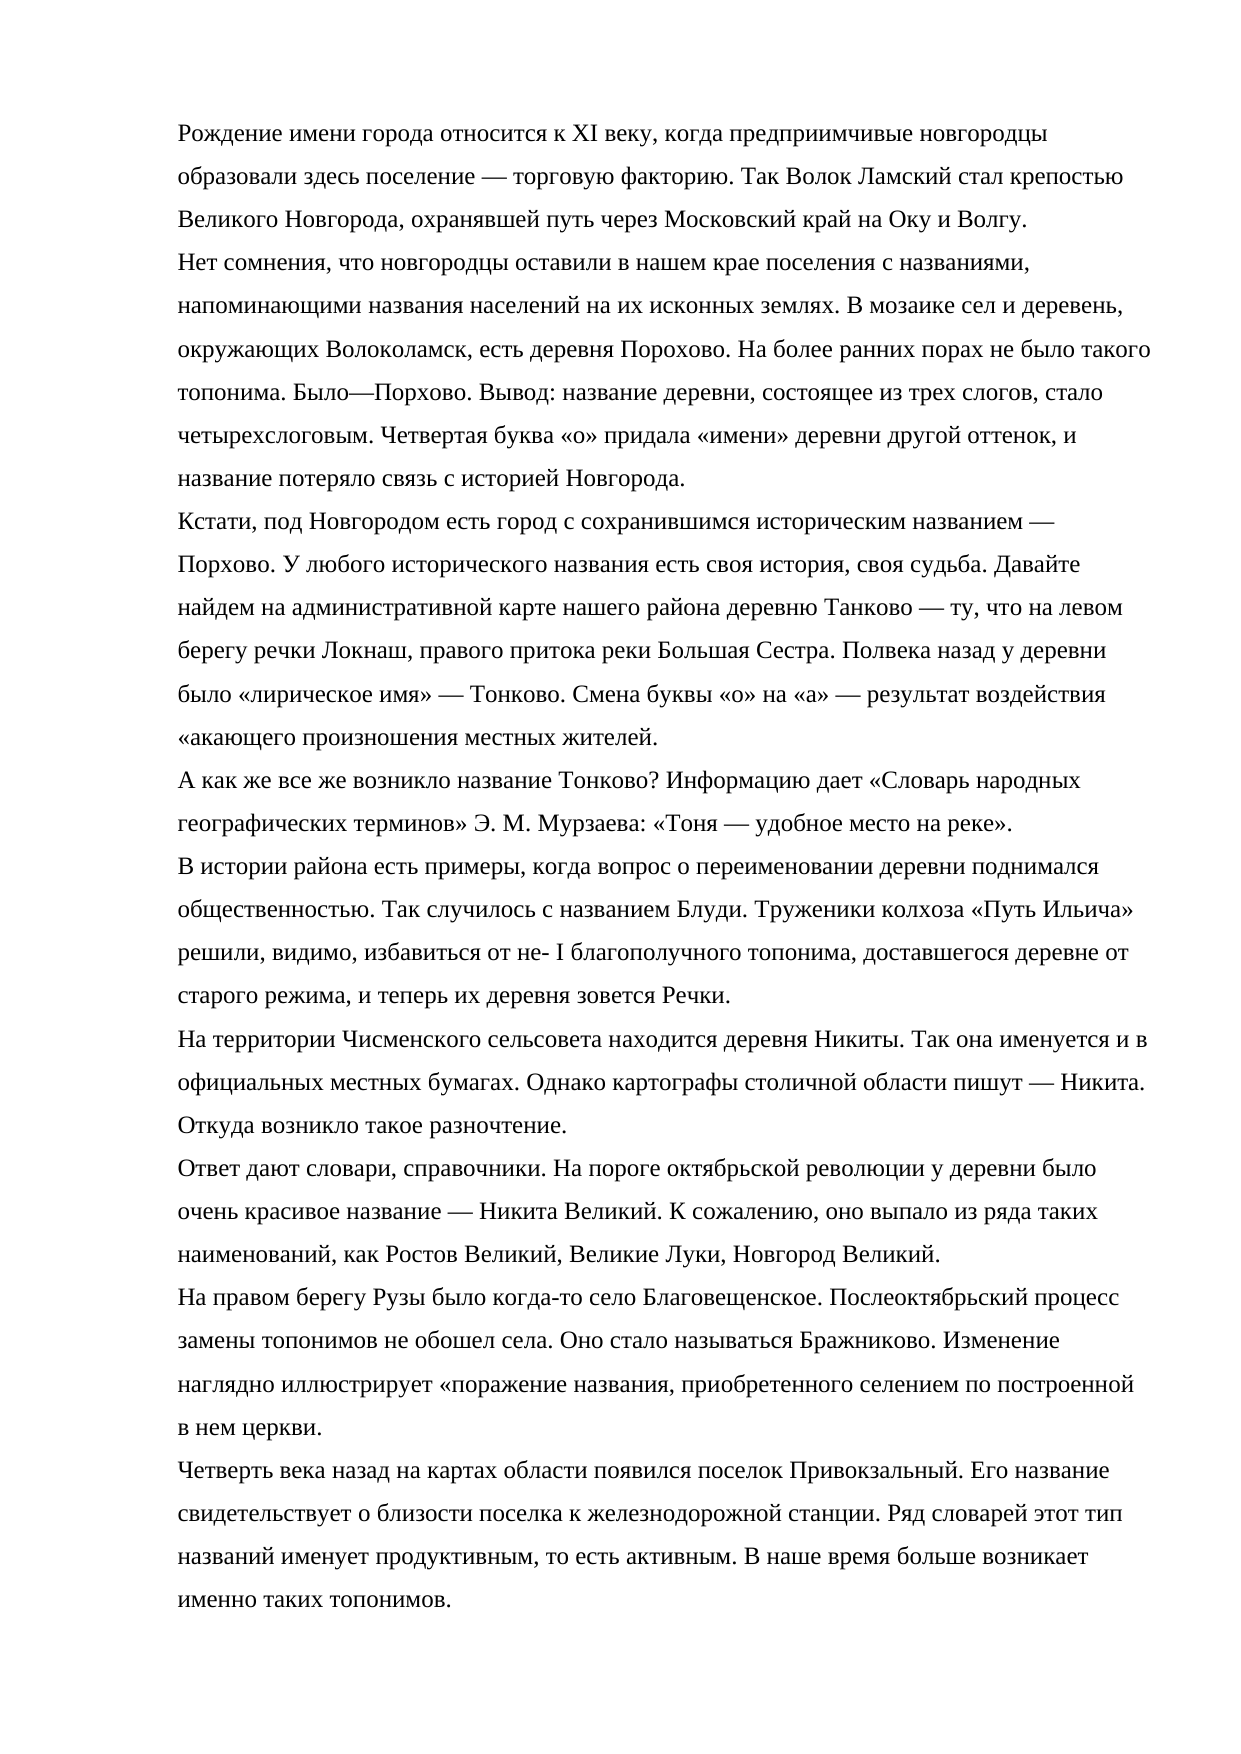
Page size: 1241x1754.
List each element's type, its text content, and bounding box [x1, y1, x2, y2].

text На территории Чисменского сельсовета находится деревня Никиты. Так она именуется и в официальных местных бумагах. Однако картографы столичной области пишут — Никита. Откуда возникло такое разночтение. [177, 1024, 1152, 1139]
text Кстати, под Новгородом есть город с сохранившимся историческим названием — Порхово. У любого исторического названия есть своя история, своя судьба. Давайте найдем на административной карте нашего района деревню Танково — ту, что на левом берегу речки Локнаш, правого притока реки Большая Сестра. Полвека назад у деревни было «лирическое имя» — Тонково. Смена буквы «о» на «а» — результат воздействия «акающего произношения местных жителей. [177, 506, 1152, 751]
text В истории района есть примеры, когда вопрос о переименовании деревни поднимался общественностью. Так случилось с названием Блуди. Труженики колхоза «Путь Ильича» решили, видимо, избавиться от не- I благополучного топонима, доставшегося деревне от старого режима, и теперь их деревня зовется Речки. [177, 851, 1152, 1009]
text Ответ дают словари, справочники. На пороге октябрьской революции у деревни было очень красивое название — Никита Великий. К сожалению, оно выпало из ряда таких наименований, как Ростов Великий, Великие Луки, Новгород Великий. [177, 1153, 1152, 1268]
text На правом берегу Рузы было когда-то село Благовещенское. Послеоктябрьский процесс замены топонимов не обошел села. Оно стало называться Бражниково. Изменение наглядно иллюстрирует «поражение названия, приобретенного селением по построенной в нем церкви. [177, 1282, 1152, 1441]
text Рождение имени города относится к XI веку, когда предприимчивые новгородцы образовали здесь поселение — торговую факторию. Так Волок Ламский стал крепостью Великого Новгорода, охранявшей путь через Московский край на Оку и Волгу. [177, 118, 1152, 233]
text Нет сомнения, что новгородцы оставили в нашем крае поселения с названиями, напоминающими названия населений на их исконных землях. В мозаике сел и деревень, окружающих Волоколамск, есть деревня Порохово. На более ранних порах не было такого топонима. Было—Порхово. Вывод: название деревни, состоящее из трех слогов, стало четырехслоговым. Четвертая буква «о» придала «имени» деревни другой оттенок, и название потеряло связь с историей Новгорода. [177, 247, 1152, 492]
text А как же все же возникло название Тонково? Информацию дает «Словарь народных географических терминов» Э. М. Мурзаева: «Тоня — удобное место на реке». [177, 765, 1152, 837]
text Четверть века назад на картах области появился поселок Привокзальный. Его название свидетельствует о близости поселка к железнодорожной станции. Ряд словарей этот тип названий именует продуктивным, то есть активным. В наше время больше возникает именно таких топонимов. [177, 1455, 1152, 1613]
